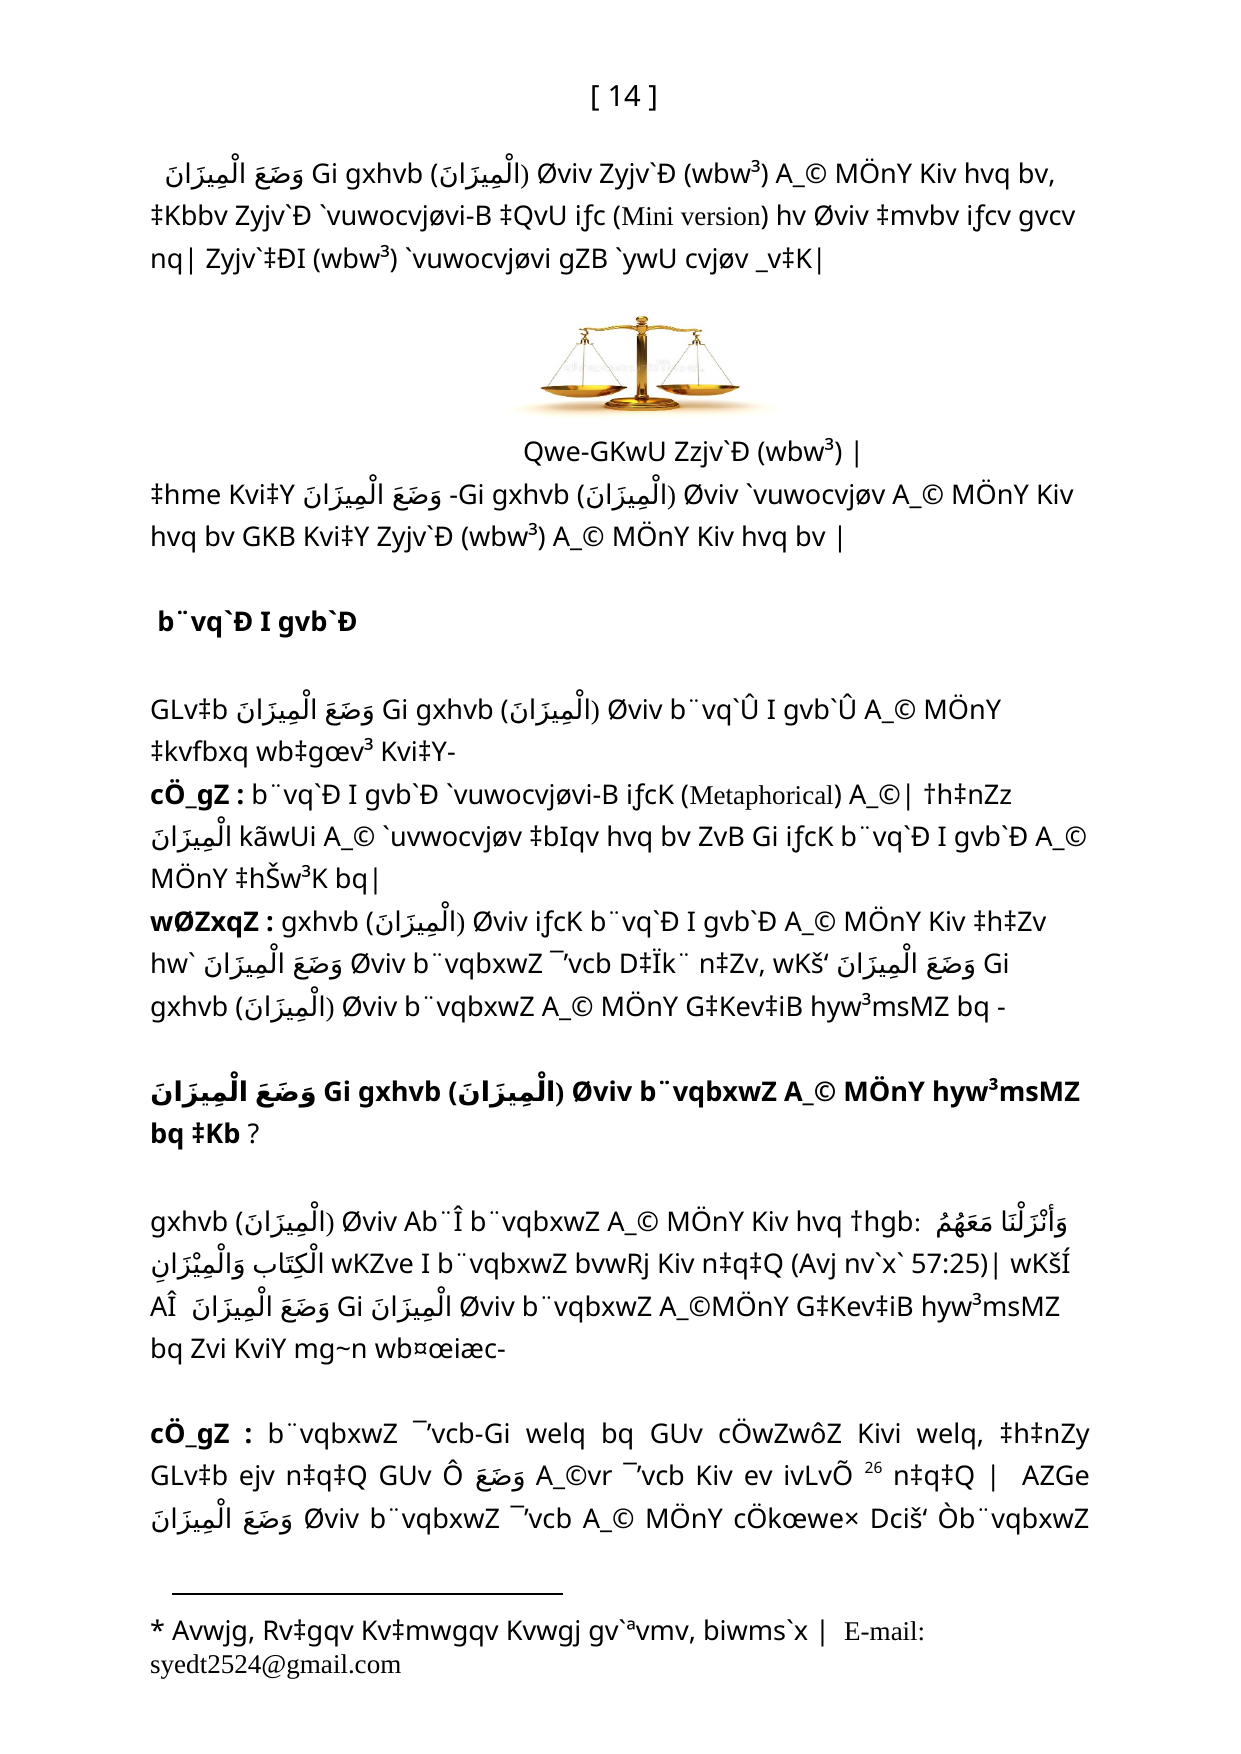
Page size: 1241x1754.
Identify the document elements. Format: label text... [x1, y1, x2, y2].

text Qwe-GKwU Zzjv`Ð (wbw³) | [150, 433, 1090, 470]
text وَضَعَ الْمِيزَانَ Gi gxhvb (الْمِيزَانَ) Øviv Zyjv`Ð (wbw³) A_© MÖnY Kiv hvq bv, ‡Kbbv Zyjv`Ð `vuwocvjøvi-B ‡QvU iƒc (Mini version) hv Øviv ‡mvbv iƒcv gvcv nq| Zyjv`‡ÐI (wbw³) `vuwocvjøvi gZB `ywU cvjøv _v‡K| [150, 154, 1090, 276]
text وَضَعَ الْمِيزَانَ Gi gxhvb (الْمِيزَانَ) Øviv b¨vqbxwZ A_© MÖnY hyw³msMZ bq ‡Kb ? [150, 1072, 1090, 1151]
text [150, 1414, 1090, 1536]
text GLv‡b وَضَعَ الْمِيزَانَ Gi gxhvb (الْمِيزَانَ) Øviv b¨vq`Û I gvb`Û A_© MÖnY ‡kvfbxq wb‡gœv³ Kvi‡Y- cÖ_gZ : b¨vq`Ð I gvb`Ð `vuwocvjøvi-B iƒcK (Metaphorical) A_©| †h‡nZz الْمِيزَانَ kãwUi A_© `uvwocvjøv ‡bIqv hvq bv ZvB Gi iƒcK b¨vq`Ð I gvb`Ð A_© MÖnY ‡hŠw³K bq| [150, 690, 1090, 897]
text wØZxqZ : gxhvb (الْمِيزَانَ) Øviv iƒcK b¨vq`Ð I gvb`Ð A_© MÖnY Kiv ‡h‡Zv hw` وَضَعَ الْمِيزَانَ Øviv b¨vqbxwZ ¯’vcb D‡Ïk¨ n‡Zv, wKš‘ وَضَعَ الْمِيزَانَ Gi gxhvb (الْمِيزَانَ) Øviv b¨vqbxwZ A_© MÖnY G‡Kev‡iB hyw³msMZ bq - [150, 902, 1090, 1024]
text gxhvb (الْمِيزَانَ) Øviv Ab¨Î b¨vqbxwZ A_© MÖnY Kiv hvq †hgb: وَأنْزَلْنَا مَعَهُمُ الْكِتَاب وَالْمِيْزَانِ wKZve I b¨vqbxwZ bvwRj Kiv n‡q‡Q (Avj nv`x` 57:25)| wKšÍ AÎ وَضَعَ الْمِيزَانَ Gi الْمِيزَانَ Øviv b¨vqbxwZ A_©MÖnY G‡Kev‡iB hyw³msMZ bq Zvi KviY mg~n wb¤œiæc- [150, 1202, 1090, 1366]
text ‡hme Kvi‡Y وَضَعَ الْمِيزَانَ -Gi gxhvb (الْمِيزَانَ) Øviv `vuwocvjøv A_© MÖnY Kiv hvq bv GKB Kvi‡Y Zyjv`Ð (wbw³) A_© MÖnY Kiv hvq bv | [150, 475, 1090, 554]
picture [453, 302, 814, 428]
text b¨vq`Ð I gvb`Ð [150, 602, 1090, 639]
